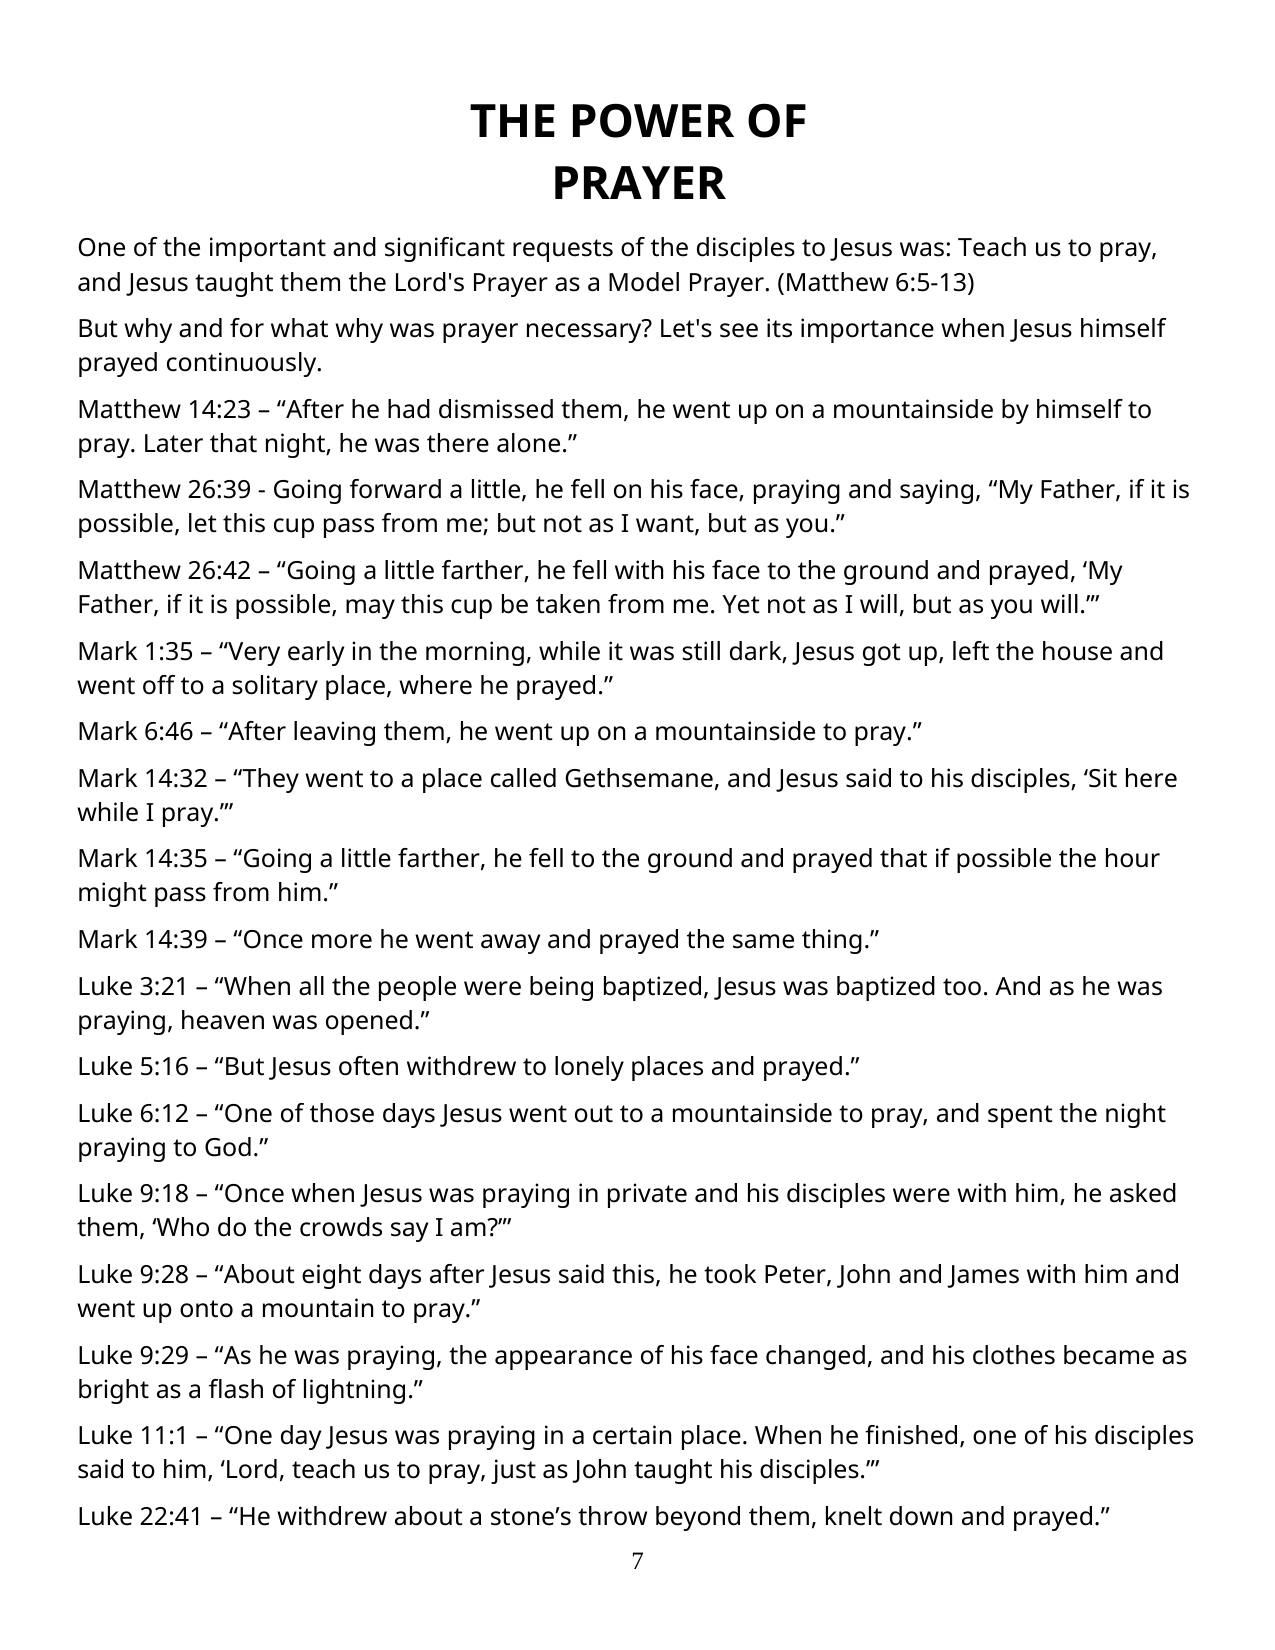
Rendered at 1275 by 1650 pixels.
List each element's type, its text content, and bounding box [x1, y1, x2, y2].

text One of the important and significant requests of the disciples to Jesus was: Teach us to pray, and Jesus taught them the Lord's Prayer as a Model Prayer. (Matthew 6:5-13) [77, 230, 1198, 298]
text THE POWER OF PRAYER [451, 88, 826, 213]
text Luke 6:12 – “One of those days Jesus went out to a mountainside to pray, and spent the night praying to God.” [77, 1095, 1198, 1163]
text Mark 6:46 – “After leaving them, he went up on a mountainside to pray.” [77, 714, 1198, 748]
text Mark 14:39 – “Once more he went away and prayed the same thing.” [77, 922, 1198, 956]
text Luke 3:21 – “When all the people were being baptized, Jesus was baptized too. And as he was praying, heaven was opened.” [77, 968, 1198, 1036]
text Matthew 26:39 - Going forward a little, he fell on his face, praying and saying, “My Father, if it is possible, let this cup pass from me; but not as I want, but as you.” [77, 472, 1198, 540]
text Mark 14:35 – “Going a little farther, he fell to the ground and prayed that if possible the hour might pass from him.” [77, 841, 1198, 909]
text Luke 9:28 – “About eight days after Jesus said this, he took Peter, John and James with him and went up onto a mountain to pray.” [77, 1257, 1198, 1325]
text Luke 22:41 – “He withdrew about a stone’s throw beyond them, knelt down and prayed.” [77, 1498, 1198, 1533]
text Luke 5:16 – “But Jesus often withdrew to lonely places and prayed.” [77, 1049, 1198, 1083]
text Luke 9:29 – “As he was praying, the appearance of his face changed, and his clothes became as bright as a flash of lightning.” [77, 1337, 1198, 1405]
text Matthew 26:42 – “Going a little farther, he fell with his face to the ground and prayed, ‘My Father, if it is possible, may this cup be taken from me. Yet not as I will, but as you will.’” [77, 553, 1198, 621]
text Matthew 14:23 – “After he had dismissed them, he went up on a mountainside by himself to pray. Later that night, he was there alone.” [77, 391, 1198, 459]
text Mark 14:32 – “They went to a place called Gethsemane, and Jesus said to his disciples, ‘Sit here while I pray.’” [77, 760, 1198, 828]
text Luke 11:1 – “One day Jesus was praying in a certain place. When he finished, one of his disciples said to him, ‘Lord, teach us to pray, just as John taught his disciples.’” [77, 1418, 1198, 1486]
text But why and for what why was prayer necessary? Let's see its importance when Jesus himself prayed continuously. [77, 311, 1198, 379]
text Mark 1:35 – “Very early in the morning, while it was still dark, Jesus got up, left the house and went off to a solitary place, where he prayed.” [77, 633, 1198, 701]
text Luke 9:18 – “Once when Jesus was praying in private and his disciples were with him, he asked them, ‘Who do the crowds say I am?’” [77, 1176, 1198, 1244]
